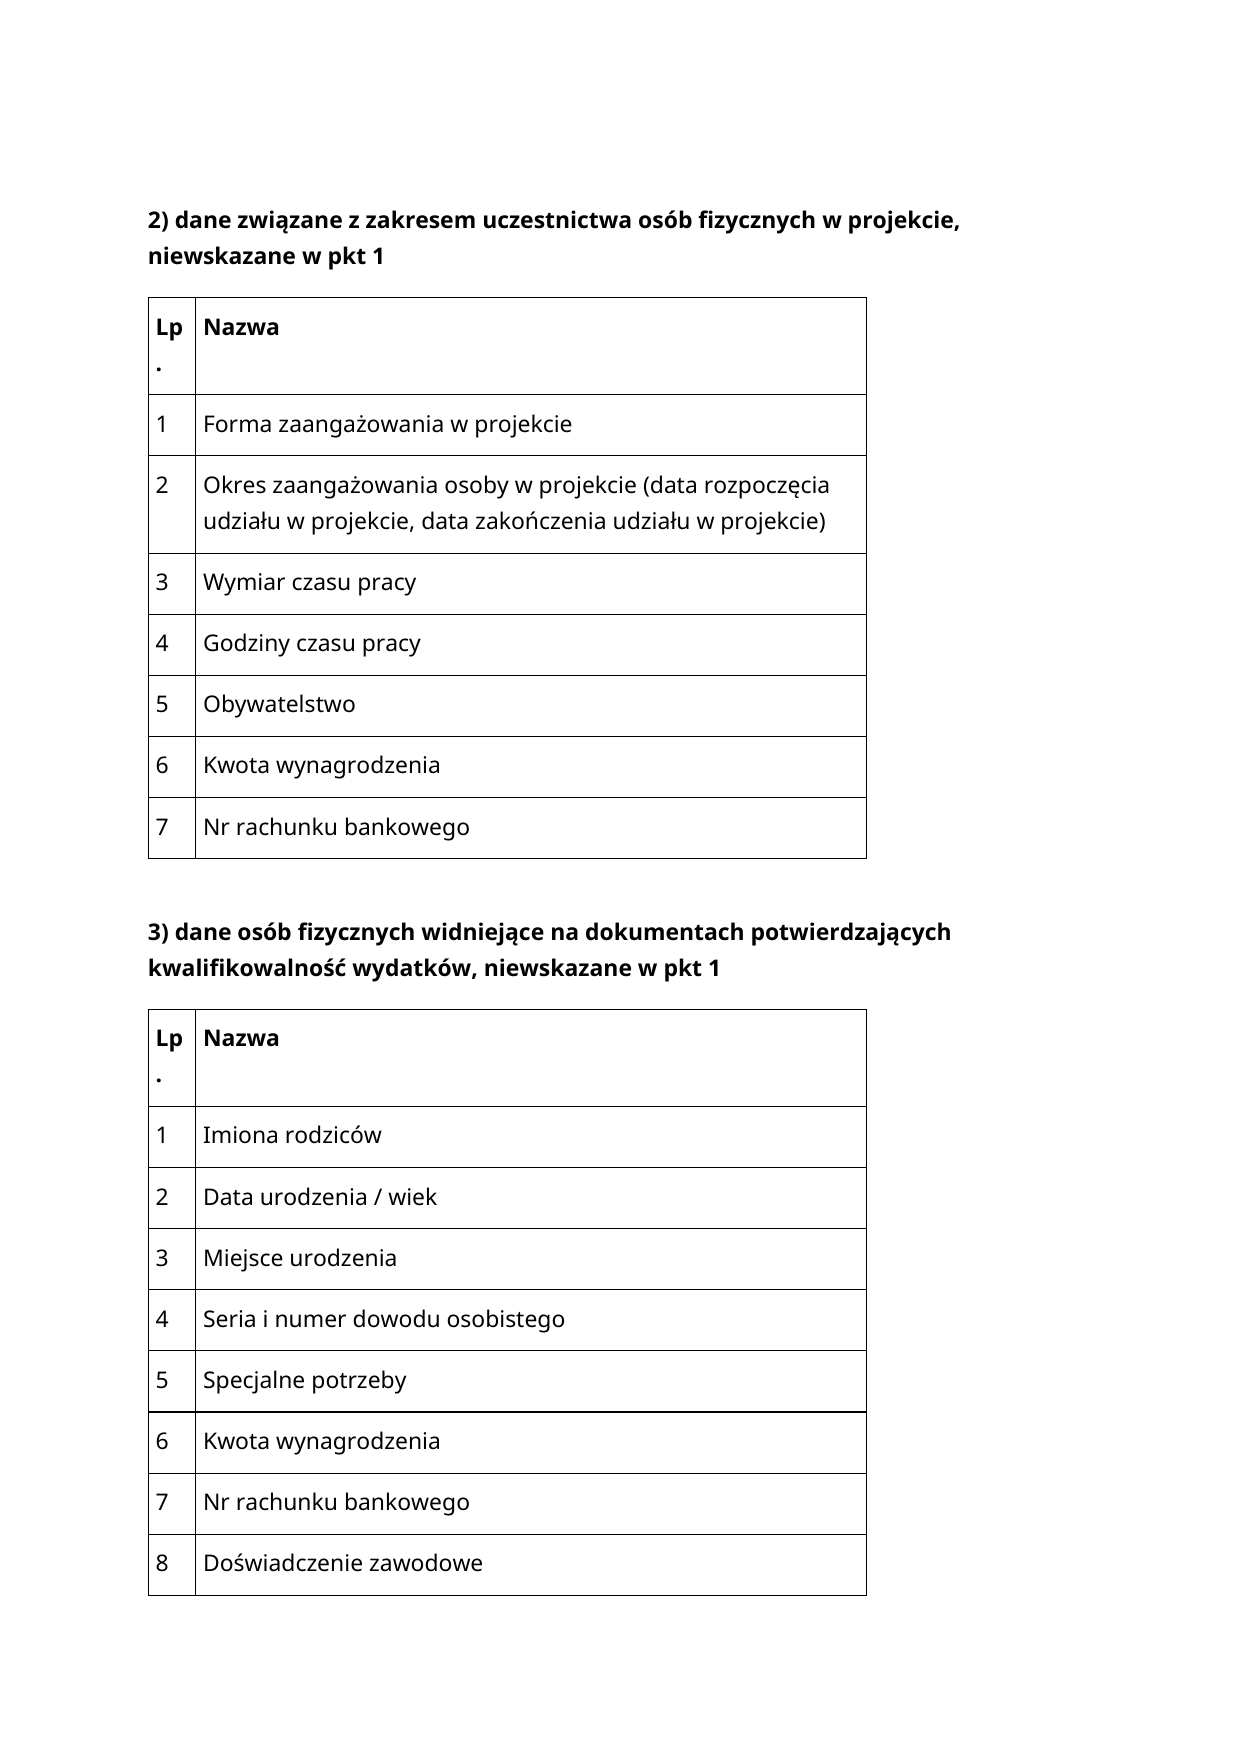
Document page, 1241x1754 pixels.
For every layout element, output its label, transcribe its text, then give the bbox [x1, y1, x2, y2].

table_cell 2 [149, 1168, 195, 1228]
table_cell Miejsce urodzenia [196, 1229, 866, 1289]
table_cell Forma zaangażowania w projekcie [196, 395, 866, 455]
table_cell 2 [149, 456, 195, 552]
table_header Nazwa [196, 1010, 866, 1106]
table_cell Specjalne potrzeby [196, 1351, 866, 1411]
table_cell 8 [149, 1535, 195, 1595]
table_cell Imiona rodziców [196, 1107, 866, 1167]
table_header Lp. [149, 298, 195, 394]
table_cell 1 [149, 1107, 195, 1167]
table_cell 7 [149, 798, 195, 858]
table_cell 5 [149, 676, 195, 736]
table_header Nazwa [196, 298, 866, 394]
table_cell 4 [149, 1290, 195, 1350]
table_cell 1 [149, 395, 195, 455]
table_cell 4 [149, 615, 195, 675]
table_cell 3 [149, 1229, 195, 1289]
table_header Lp. [149, 1010, 195, 1106]
table_cell 5 [149, 1351, 195, 1411]
table_cell Nr rachunku bankowego [196, 1474, 866, 1534]
table_cell Nr rachunku bankowego [196, 798, 866, 858]
table_cell Kwota wynagrodzenia [196, 1413, 866, 1473]
table_cell Doświadczenie zawodowe [196, 1535, 866, 1595]
table_cell 7 [149, 1474, 195, 1534]
table_cell 6 [149, 737, 195, 797]
table_cell Wymiar czasu pracy [196, 554, 866, 613]
table_cell Okres zaangażowania osoby w projekcie (data rozpoczęcia udziału w projekcie, data zakończenia udziału w projekcie) [196, 456, 866, 552]
text 3) dane osób fizycznych widniejące na dokumentach potwierdzających kwalifikowalność wydatków, niewskazane w pkt 1 [148, 916, 1093, 983]
table_cell Obywatelstwo [196, 676, 866, 736]
table_cell Godziny czasu pracy [196, 615, 866, 675]
table_cell Data urodzenia / wiek [196, 1168, 866, 1228]
table_cell Seria i numer dowodu osobistego [196, 1290, 866, 1350]
table_cell Kwota wynagrodzenia [196, 737, 866, 797]
text 2) dane związane z zakresem uczestnictwa osób fizycznych w projekcie, niewskazane w pkt 1 [148, 204, 1093, 272]
table_cell 6 [149, 1413, 195, 1473]
table_cell 3 [149, 554, 195, 613]
